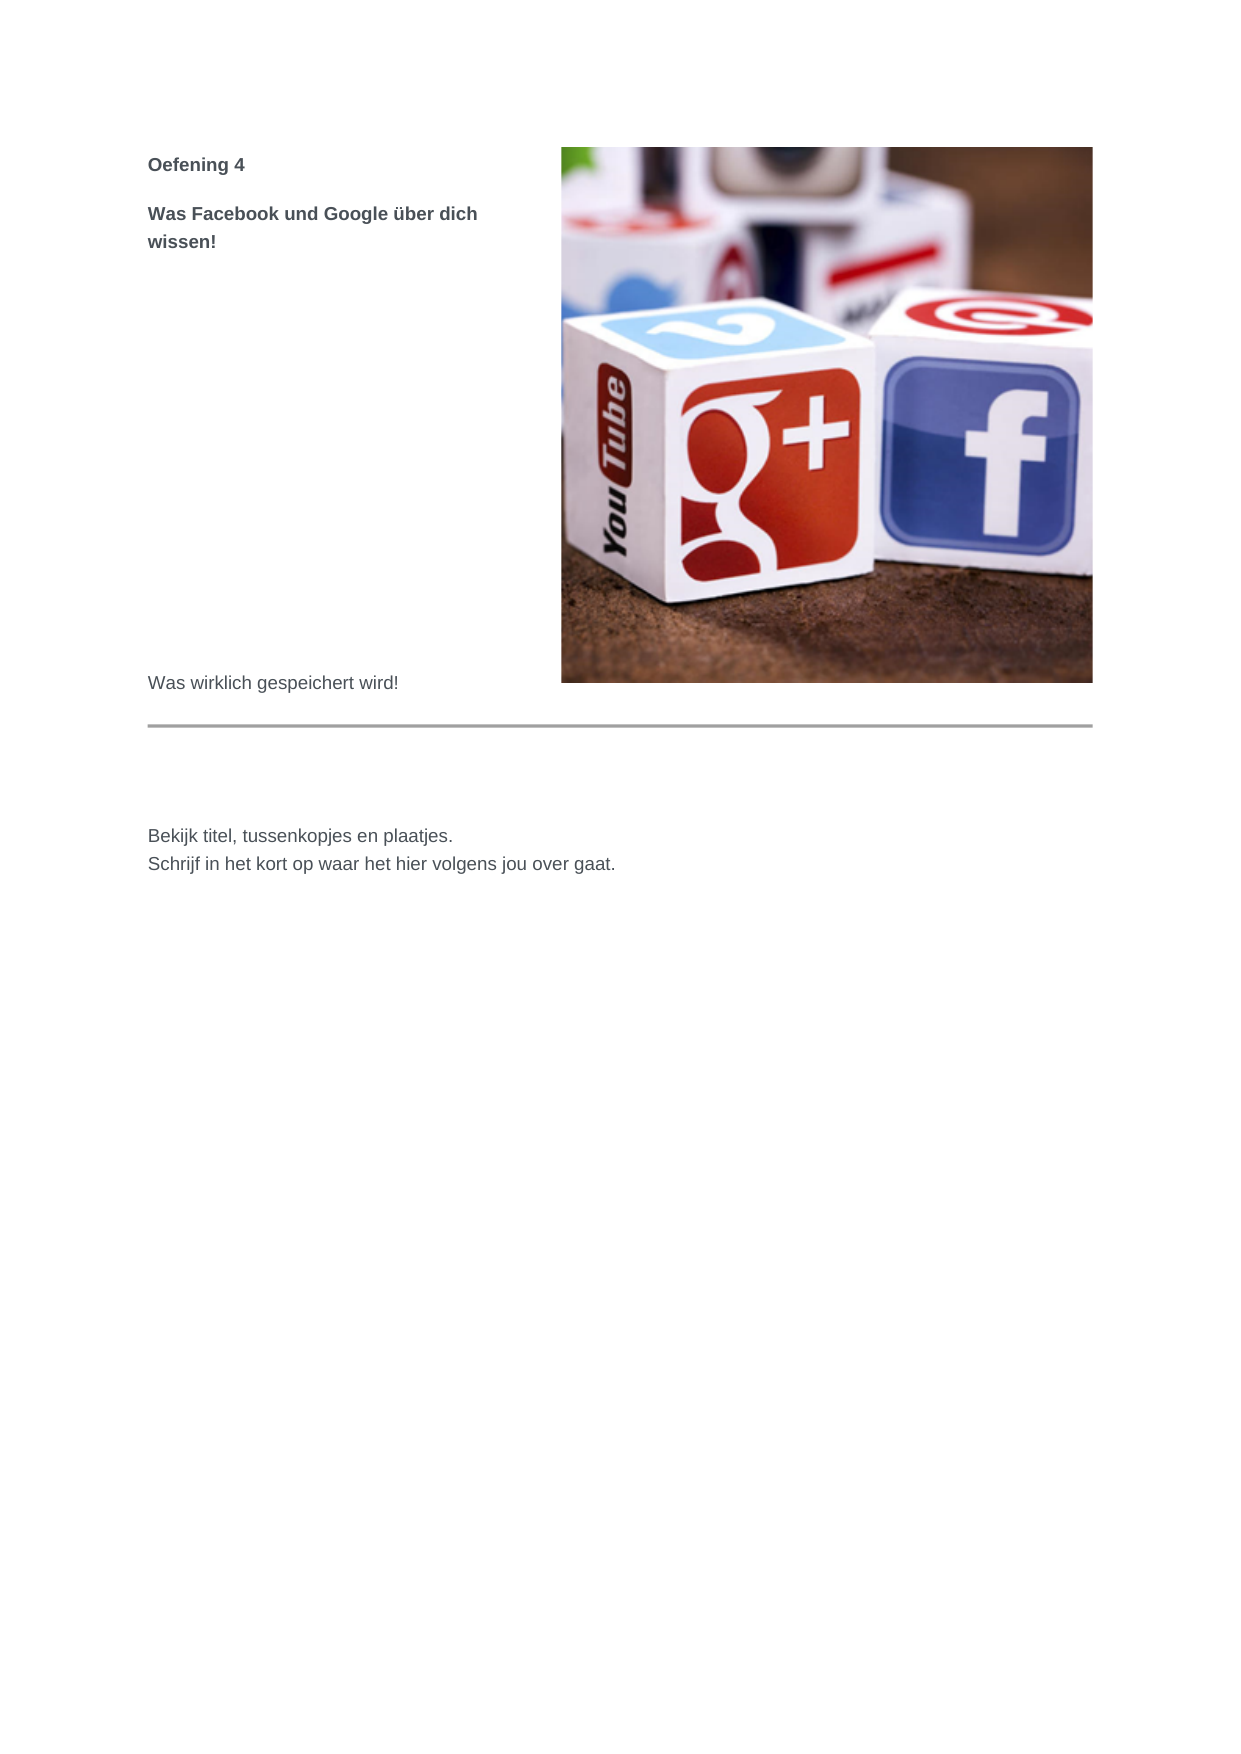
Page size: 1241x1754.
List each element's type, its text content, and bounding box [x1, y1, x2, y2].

text Oefening 4 [148, 148, 561, 176]
text Was wirklich gespeichert wird! [148, 665, 1093, 693]
text Was Facebook und Google über dich wissen! [148, 196, 561, 302]
text Bekijk titel, tussenkopjes en plaatjes. Schrijf in het kort op waar het hier volgens jou over gaat. [148, 790, 1093, 874]
picture [561, 147, 1093, 683]
